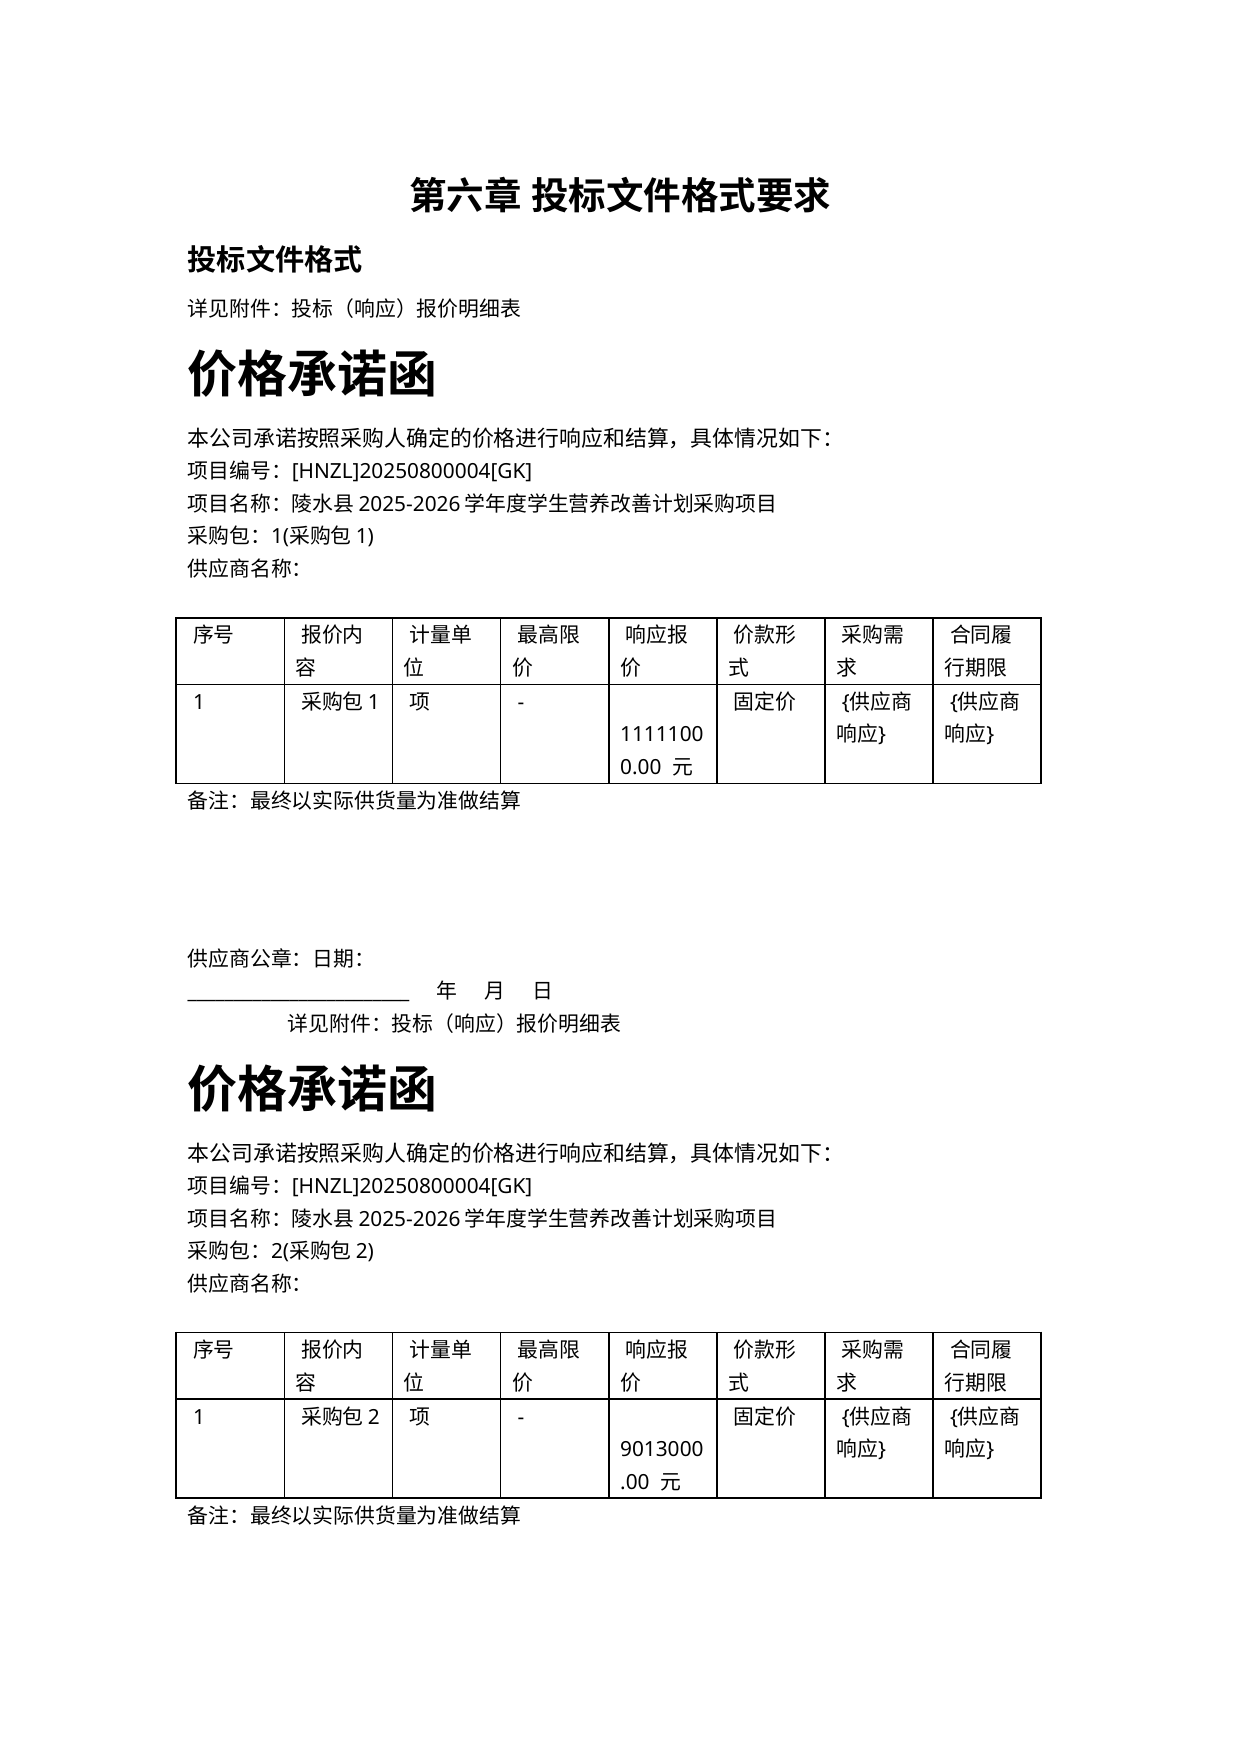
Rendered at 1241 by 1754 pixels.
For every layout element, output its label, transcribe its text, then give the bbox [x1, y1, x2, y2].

text 采购包：2(采购包2) [187, 1234, 1053, 1267]
text 本公司承诺按照采购人确定的价格进行响应和结算，具体情况如下： [187, 1137, 1053, 1169]
table_cell 采购包1 [285, 685, 392, 783]
text 项目编号：[HNZL]20250800004[GK] [187, 454, 881, 487]
table_header 报价内容 [285, 1333, 392, 1398]
table_header 最高限价 [501, 1333, 608, 1398]
text 备注：最终以实际供货量为准做结算 [187, 1499, 1053, 1531]
text 项目名称：陵水县2025-2026学年度学生营养改善计划采购项目 [187, 1202, 1053, 1234]
text 详见附件：投标（响应）报价明细表 [187, 1007, 1053, 1039]
text 采购包：1(采购包1) [187, 519, 1053, 552]
table_cell 9013000.00 元 [610, 1400, 716, 1497]
table_cell 11111000.00 元 [610, 685, 716, 783]
text 备注：最终以实际供货量为准做结算 [187, 784, 1053, 817]
table_header 合同履行期限 [934, 1333, 1040, 1398]
table_cell 固定价 [718, 685, 824, 783]
table_cell 采购包2 [285, 1400, 392, 1497]
table_header 序号 [177, 1333, 284, 1398]
text 供应商名称： [187, 1267, 1053, 1299]
table_cell 1 [177, 1400, 284, 1497]
table_header 采购需求 [826, 619, 932, 683]
text 本公司承诺按照采购人确定的价格进行响应和结算，具体情况如下： [187, 422, 1053, 454]
table_cell 项 [393, 685, 500, 783]
text 价格承诺函 [187, 1039, 1053, 1137]
table_header 计量单位 [393, 619, 500, 683]
text 详见附件：投标（响应）报价明细表 [187, 292, 1053, 324]
table_header 最高限价 [501, 619, 608, 683]
table_header 计量单位 [393, 1333, 500, 1398]
table_cell {供应商响应} [934, 685, 1040, 783]
table_cell {供应商响应} [826, 1400, 932, 1497]
table_cell 固定价 [718, 1400, 824, 1497]
text ________________________ 年 月 日 [187, 974, 1053, 1007]
text 价格承诺函 [187, 324, 1053, 422]
table_header 价款形式 [718, 619, 824, 683]
table_header 响应报价 [610, 619, 716, 683]
table_header 序号 [177, 619, 284, 683]
table_header 采购需求 [826, 1333, 932, 1398]
text 投标文件格式 [187, 227, 1053, 292]
table_cell - [501, 1400, 608, 1497]
table_header 响应报价 [610, 1333, 716, 1398]
table_cell {供应商响应} [826, 685, 932, 783]
table_cell {供应商响应} [934, 1400, 1040, 1497]
table_cell 1 [177, 685, 284, 783]
table_cell - [501, 685, 608, 783]
text 供应商公章：日期： [187, 942, 1053, 974]
table_header 报价内容 [285, 619, 392, 683]
table_cell 项 [393, 1400, 500, 1497]
text 项目编号：[HNZL]20250800004[GK] [187, 1169, 881, 1202]
text 项目名称：陵水县2025-2026学年度学生营养改善计划采购项目 [187, 487, 1053, 519]
table_header 价款形式 [718, 1333, 824, 1398]
text 第六章 投标文件格式要求 [187, 162, 1053, 227]
text 供应商名称： [187, 552, 1053, 584]
table_header 合同履行期限 [934, 619, 1040, 683]
